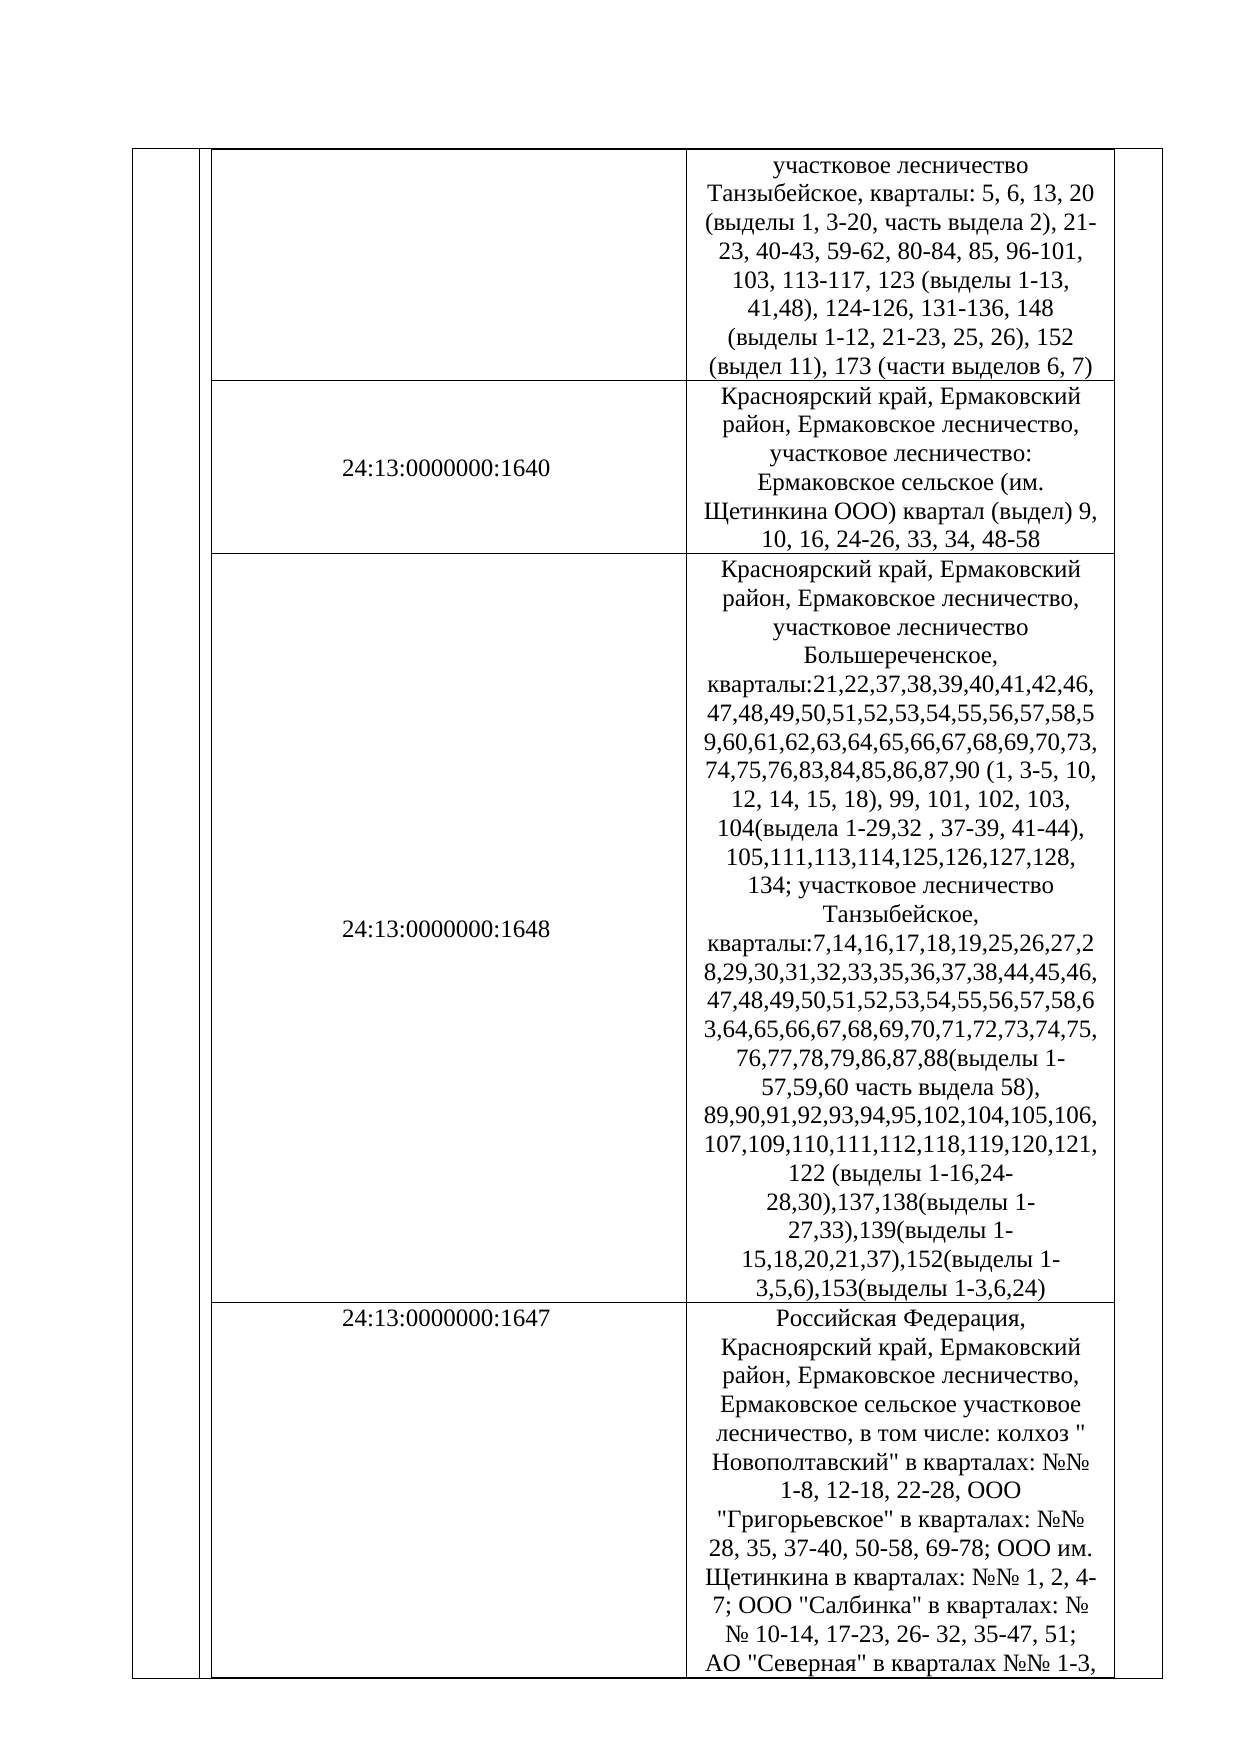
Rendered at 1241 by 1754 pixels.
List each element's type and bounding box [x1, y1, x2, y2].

table_cell [212, 381, 686, 553]
table_cell [687, 150, 1114, 380]
table_cell [687, 554, 1114, 1302]
table_cell [687, 381, 1114, 553]
table_cell [212, 1303, 686, 1677]
table_cell [133, 149, 199, 1678]
table_cell [687, 1303, 1114, 1677]
table_cell [200, 149, 211, 1678]
table_cell [212, 554, 686, 1302]
table_cell [212, 150, 686, 380]
table_cell [1115, 149, 1162, 1678]
